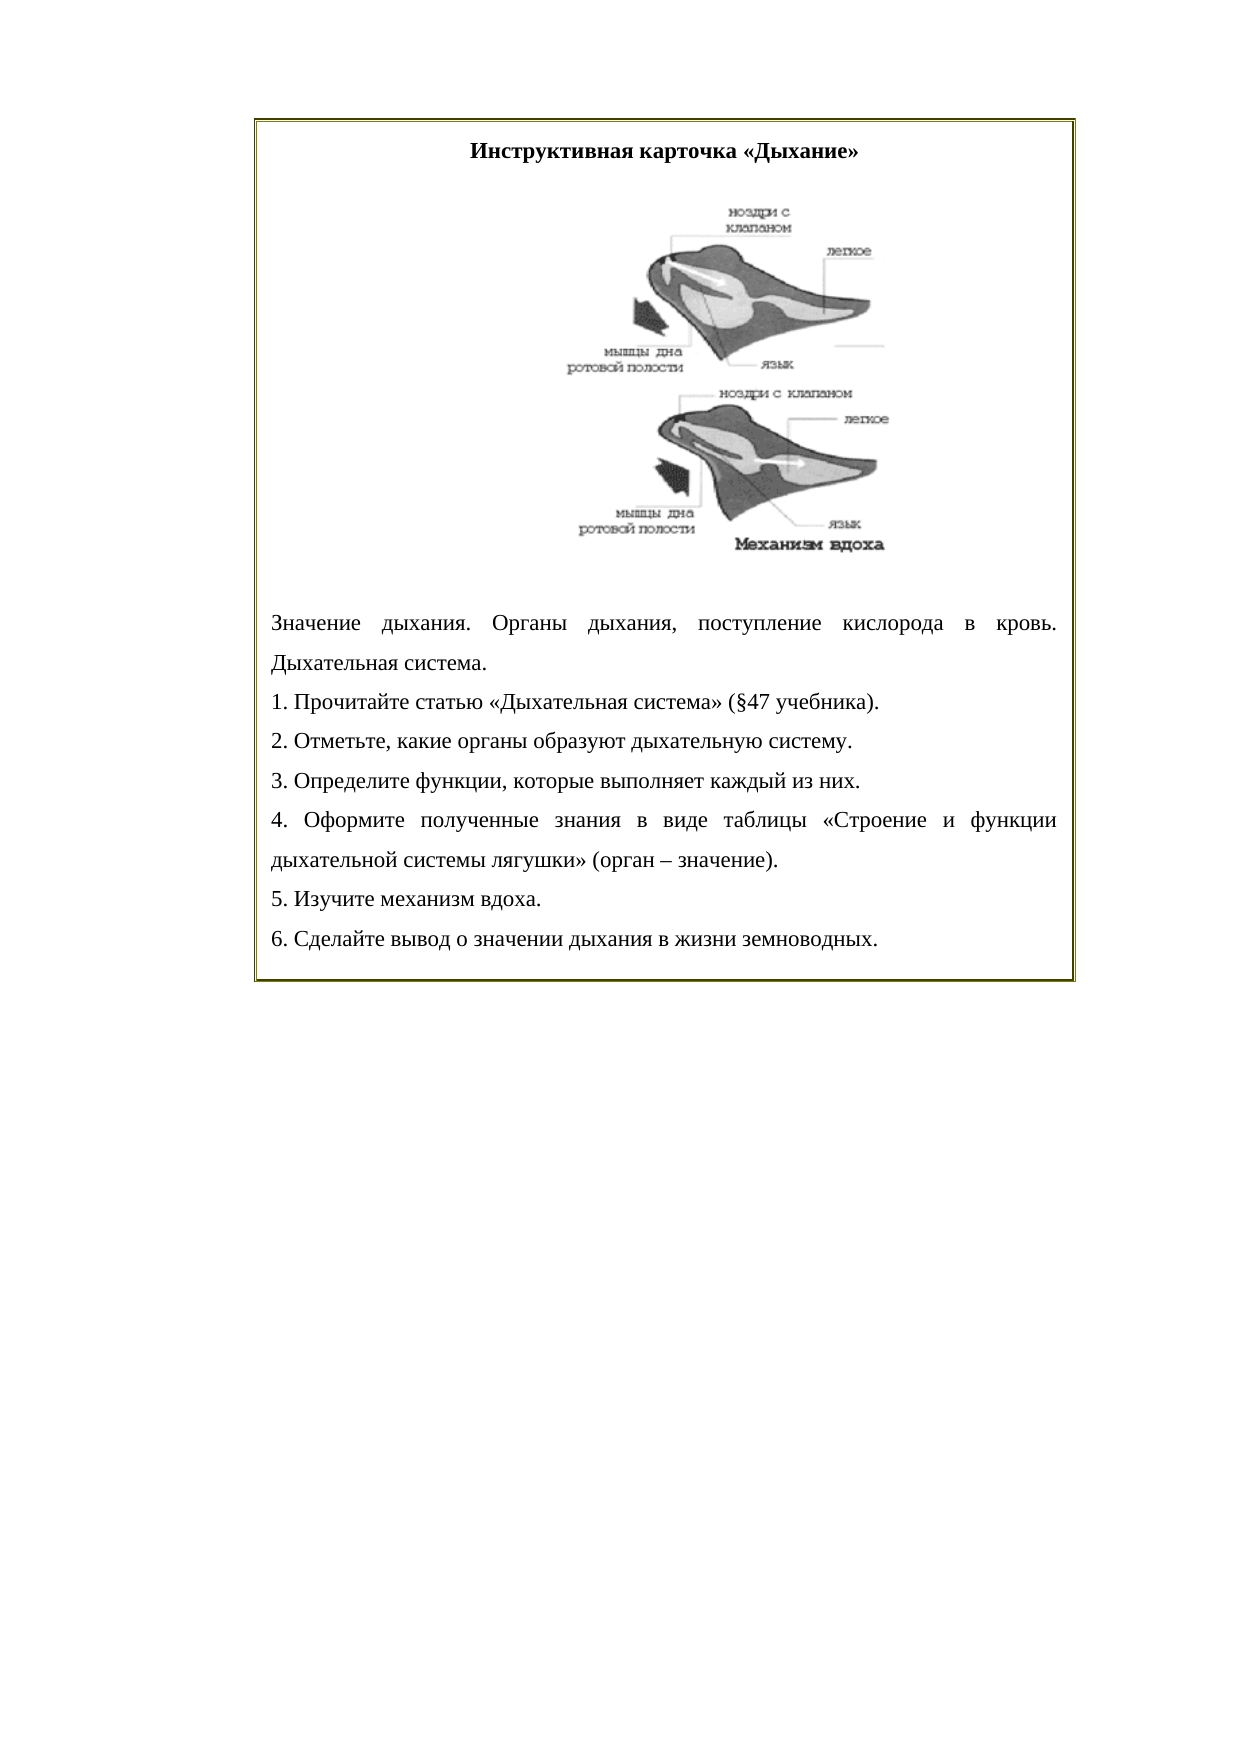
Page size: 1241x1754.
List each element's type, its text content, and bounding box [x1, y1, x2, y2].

table_header Инструктивная карточка «Дыхание» Значение дыхания. Органы дыхания, поступление кислорода в кровь. Дыхательная система. 1. Прочитайте статью «Дыхательная система» (§47 учебника). 2. Отметьте, какие органы образуют дыхательную систему. 3. Определите функции, которые выполняет каждый из них. 4. Оформите полученные знания в виде таблицы «Строение и функции дыхательной системы лягушки» (орган – значение). 5. Изучите механизм вдоха. 6. Сделайте вывод о значении дыхания в жизни земноводных. [257, 122, 1072, 979]
picture [560, 202, 897, 558]
